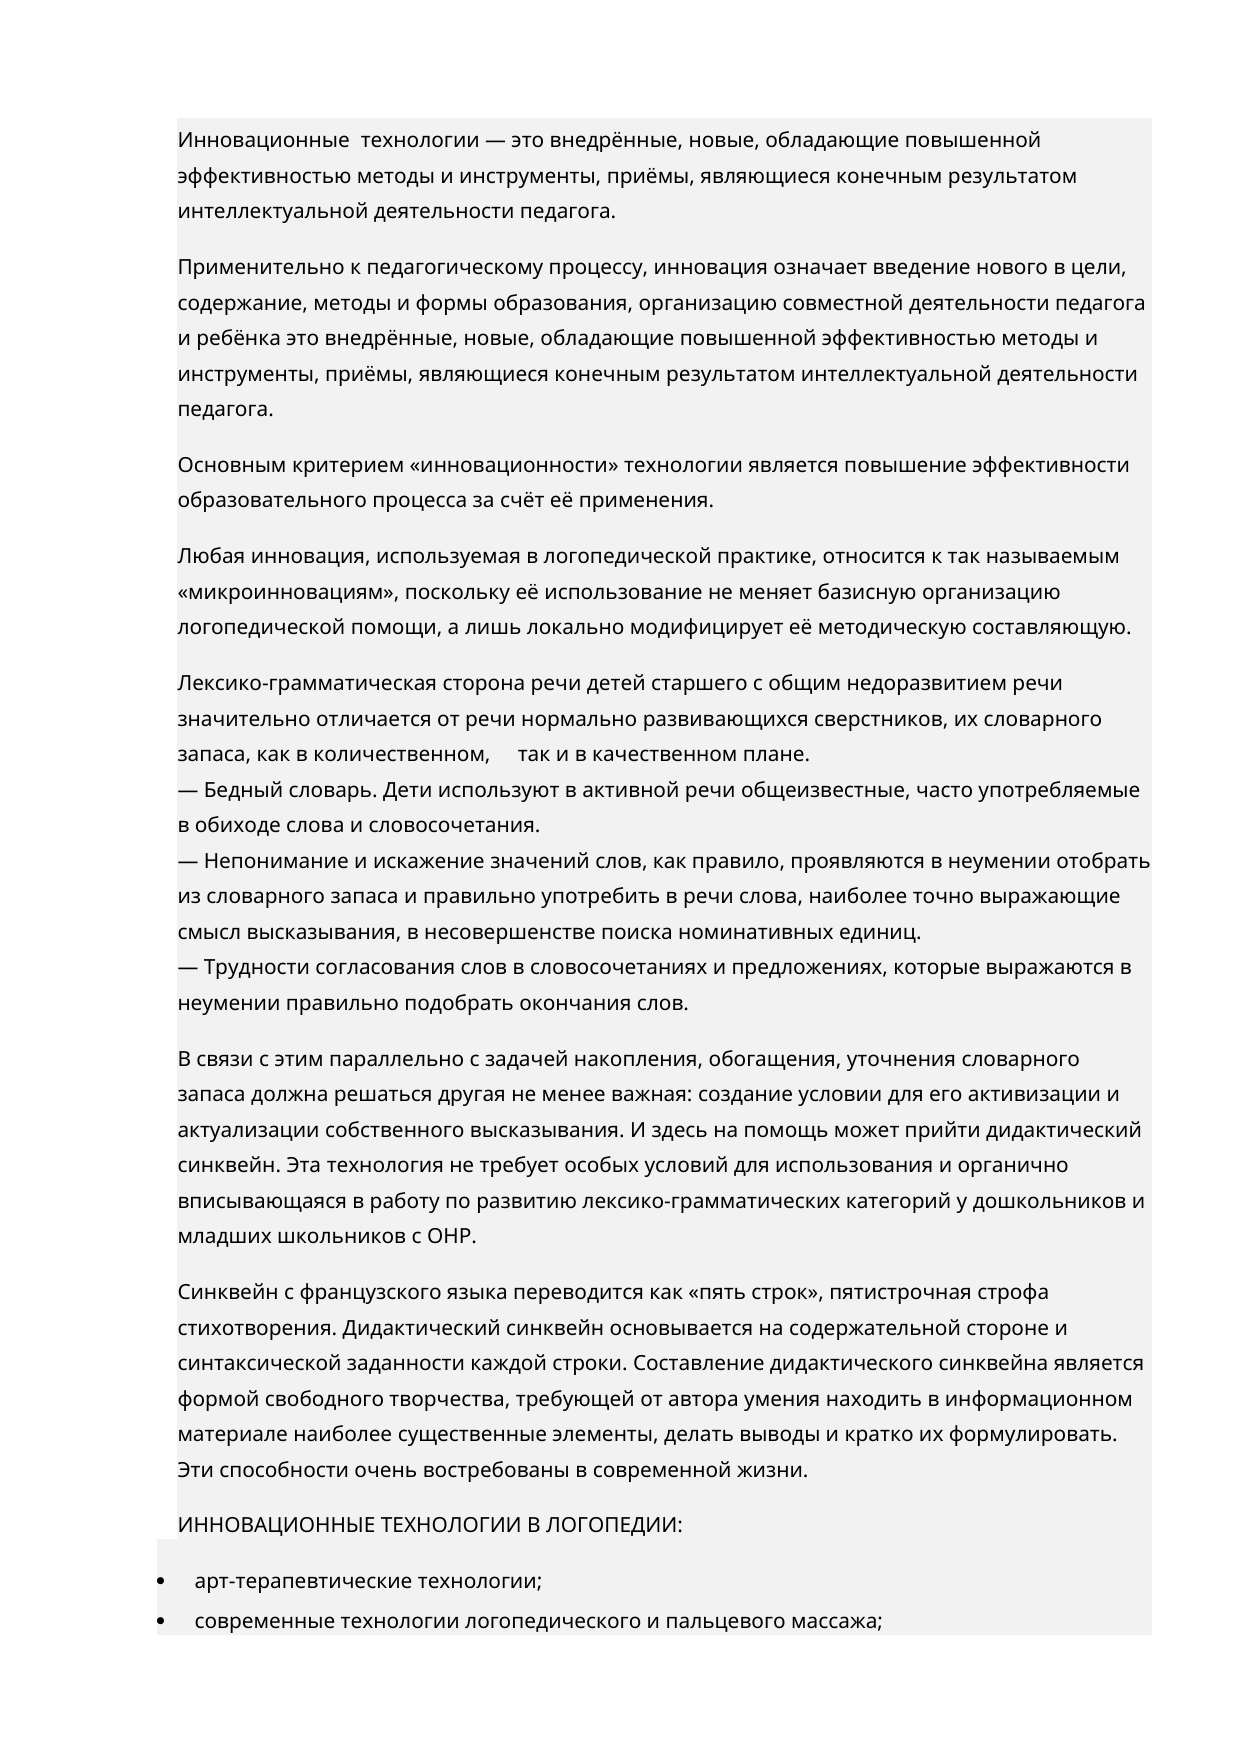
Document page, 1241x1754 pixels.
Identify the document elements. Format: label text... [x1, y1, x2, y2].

text Применительно к педагогическому процессу, инновация означает введение нового в цели, содержание, методы и формы образования, организацию совместной деятельности педагога и ребёнка это внедрённые, новые, обладающие повышенной эффективностью методы и инструменты, приёмы, являющиеся конечным результатом интеллектуальной деятельности педагога. [177, 245, 1152, 423]
text В связи с этим параллельно с задачей накопления, обогащения, уточнения словарного запаса должна решаться другая не менее важная: создание условии для его активизации и актуализации собственного высказывания. И здесь на помощь может прийти дидактический синквейн. Эта технология не требует особых условий для использования и органично вписывающаяся в работу по развитию лексико-грамматических категорий у дошкольников и младших школьников с ОНР. [177, 1037, 1152, 1250]
list современные технологии логопедического и пальцевого массажа; [157, 1599, 1152, 1635]
text Лексико-грамматическая сторона речи детей старшего с общим недоразвитием речи значительно отличается от речи нормально развивающихся сверстников, их словарного запаса, как в количественном, так и в качественном плане. — Бедный словарь. Дети используют в активной речи общеизвестные, часто употребляемые в обиходе слова и словосочетания. — Непонимание и искажение значений слов, как правило, проявляются в неумении отобрать из словарного запаса и правильно употребить в речи слова, наиболее точно выражающие смысл высказывания, в несовершенстве поиска номинативных единиц. — Трудности согласования слов в словосочетаниях и предложениях, которые выражаются в неумении правильно подобрать окончания слов. [177, 661, 1152, 1016]
text ИННОВАЦИОННЫЕ ТЕХНОЛОГИИ В ЛОГОПЕДИИ: [177, 1503, 1152, 1539]
list арт-терапевтические технологии; [157, 1559, 1152, 1595]
text Любая инновация, используемая в логопедической практике, относится к так называемым «микроинновациям», поскольку её использование не меняет базисную организацию логопедической помощи, а лишь локально модифицирует её методическую составляющую. [177, 534, 1152, 641]
text Синквейн с французского языка переводится как «пять строк», пятистрочная строфа стихотворения. Дидактический синквейн основывается на содержательной стороне и синтаксической заданности каждой строки. Составление дидактического синквейна является формой свободного творчества, требующей от автора умения находить в информационном материале наиболее существенные элементы, делать выводы и кратко их формулировать. Эти способности очень востребованы в современной жизни. [177, 1270, 1152, 1483]
text Основным критерием «инновационности» технологии является повышение эффективности образовательного процесса за счёт её применения. [177, 443, 1152, 514]
text Инновационные технологии — это внедрённые, новые, обладающие повышенной эффективностью методы и инструменты, приёмы, являющиеся конечным результатом интеллектуальной деятельности педагога. [177, 118, 1152, 225]
